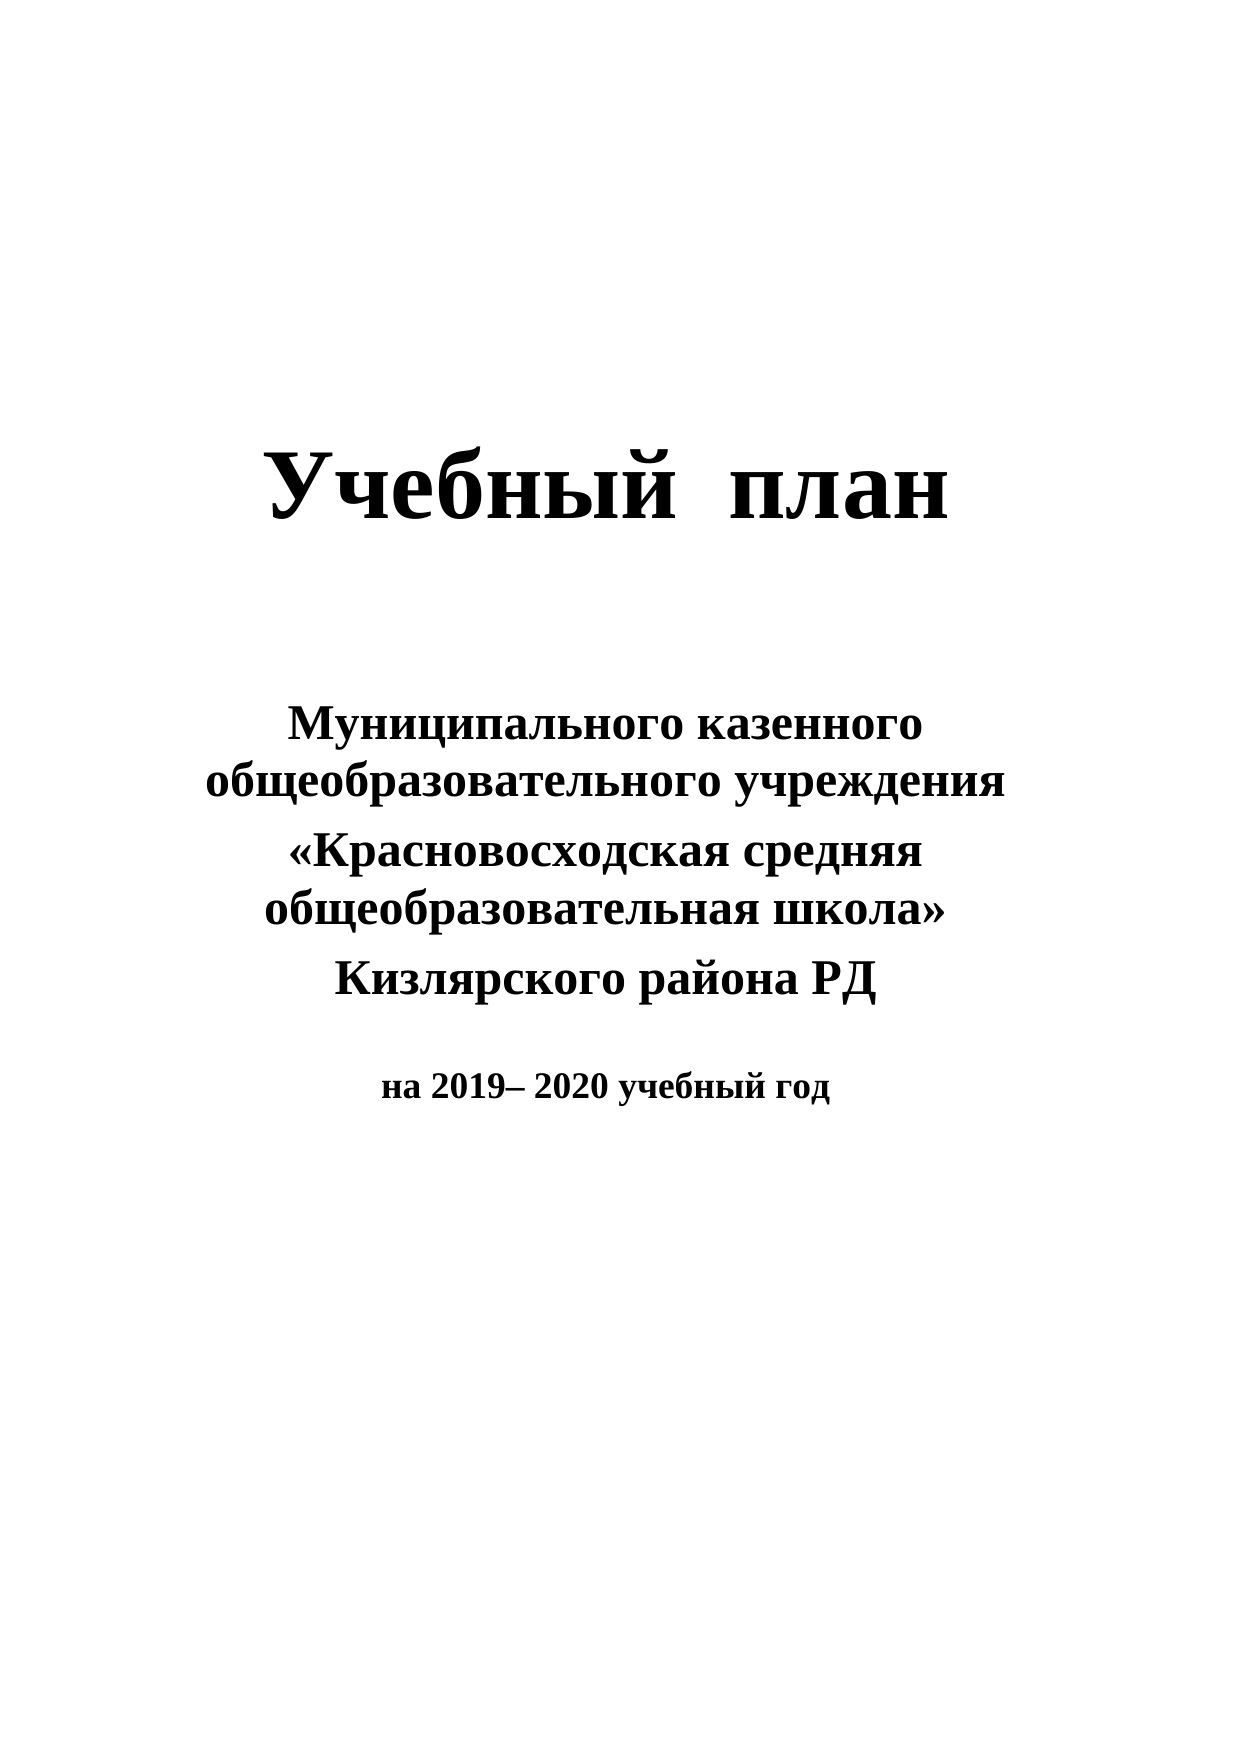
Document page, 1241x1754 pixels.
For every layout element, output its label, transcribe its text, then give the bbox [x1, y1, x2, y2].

text Кизлярского района РД [59, 948, 1152, 1005]
text Учебный план [59, 425, 1152, 540]
text «Красновосходская средняя общеобразовательная школа» [59, 820, 1152, 935]
text на 2019– 2020 учебный год [59, 1064, 1152, 1107]
text Муниципального казенного общеобразовательного учреждения [59, 693, 1152, 808]
